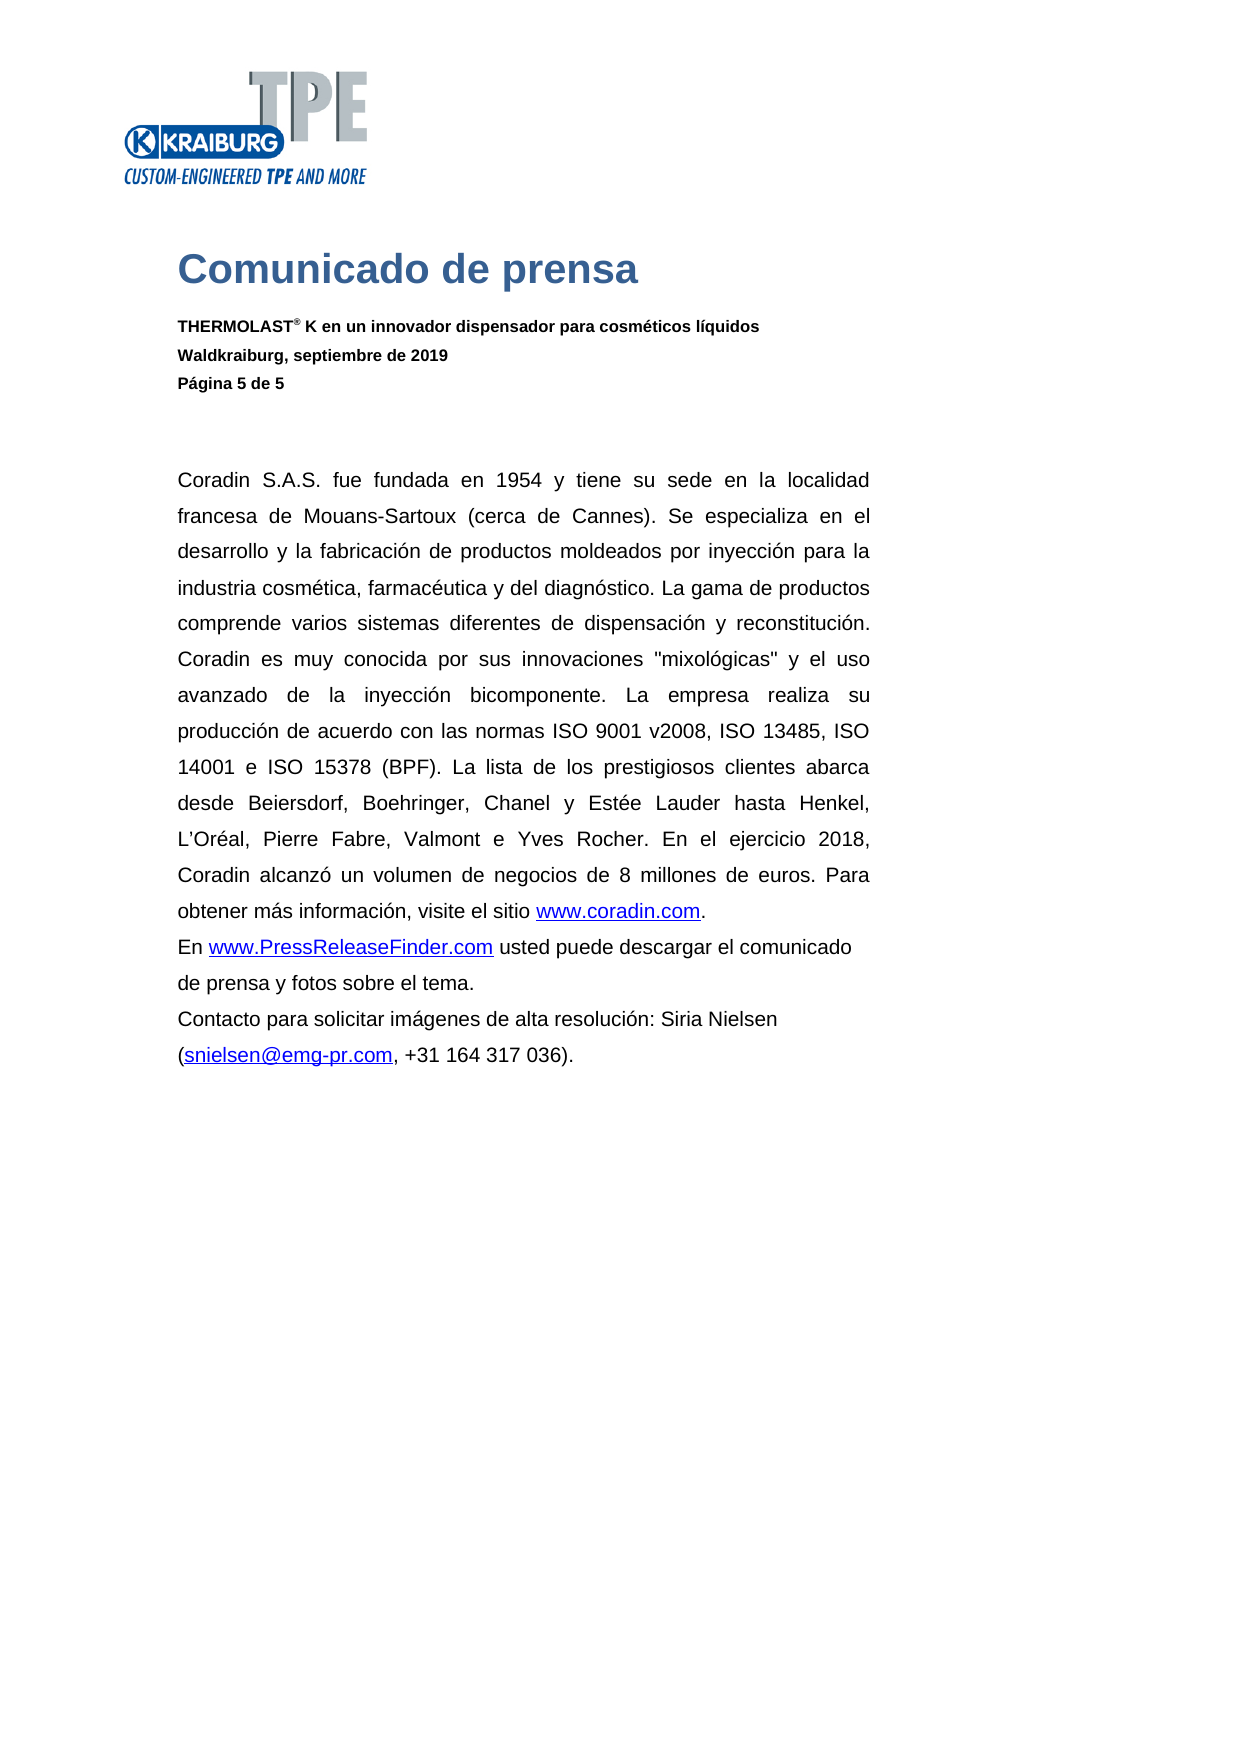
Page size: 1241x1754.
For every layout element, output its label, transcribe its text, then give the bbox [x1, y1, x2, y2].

text En www.PressReleaseFinder.com usted puede descargar el comunicado de prensa y fotos sobre el tema. [177, 935, 871, 994]
text Contacto para solicitar imágenes de alta resolución: Siria Nielsen (snielsen@emg-pr.com, +31 164 317 036). [177, 1007, 871, 1066]
picture [112, 55, 379, 200]
text Coradin S.A.S. fue fundada en 1954 y tiene su sede en la localidad francesa de Mouans-Sartoux (cerca de Cannes). Se especializa en el desarrollo y la fabricación de productos moldeados por inyección para la industria cosmética, farmacéutica y del diagnóstico. La gama de productos comprende varios sistemas diferentes de dispensación y reconstitución. Coradin es muy conocida por sus innovaciones "mixológicas" y el uso avanzado de la inyección bicomponente. La empresa realiza su producción de acuerdo con las normas ISO 9001 v2008, ISO 13485, ISO 14001 e ISO 15378 (BPF). La lista de los prestigiosos clientes abarca desde Beiersdorf, Boehringer, Chanel y Estée Lauder hasta Henkel, L’Oréal, Pierre Fabre, Valmont e Yves Rocher. En el ejercicio 2018, Coradin alcanzó un volumen de negocios de 8 millones de euros. Para obtener más información, visite el sitio www.coradin.com. [177, 467, 871, 923]
